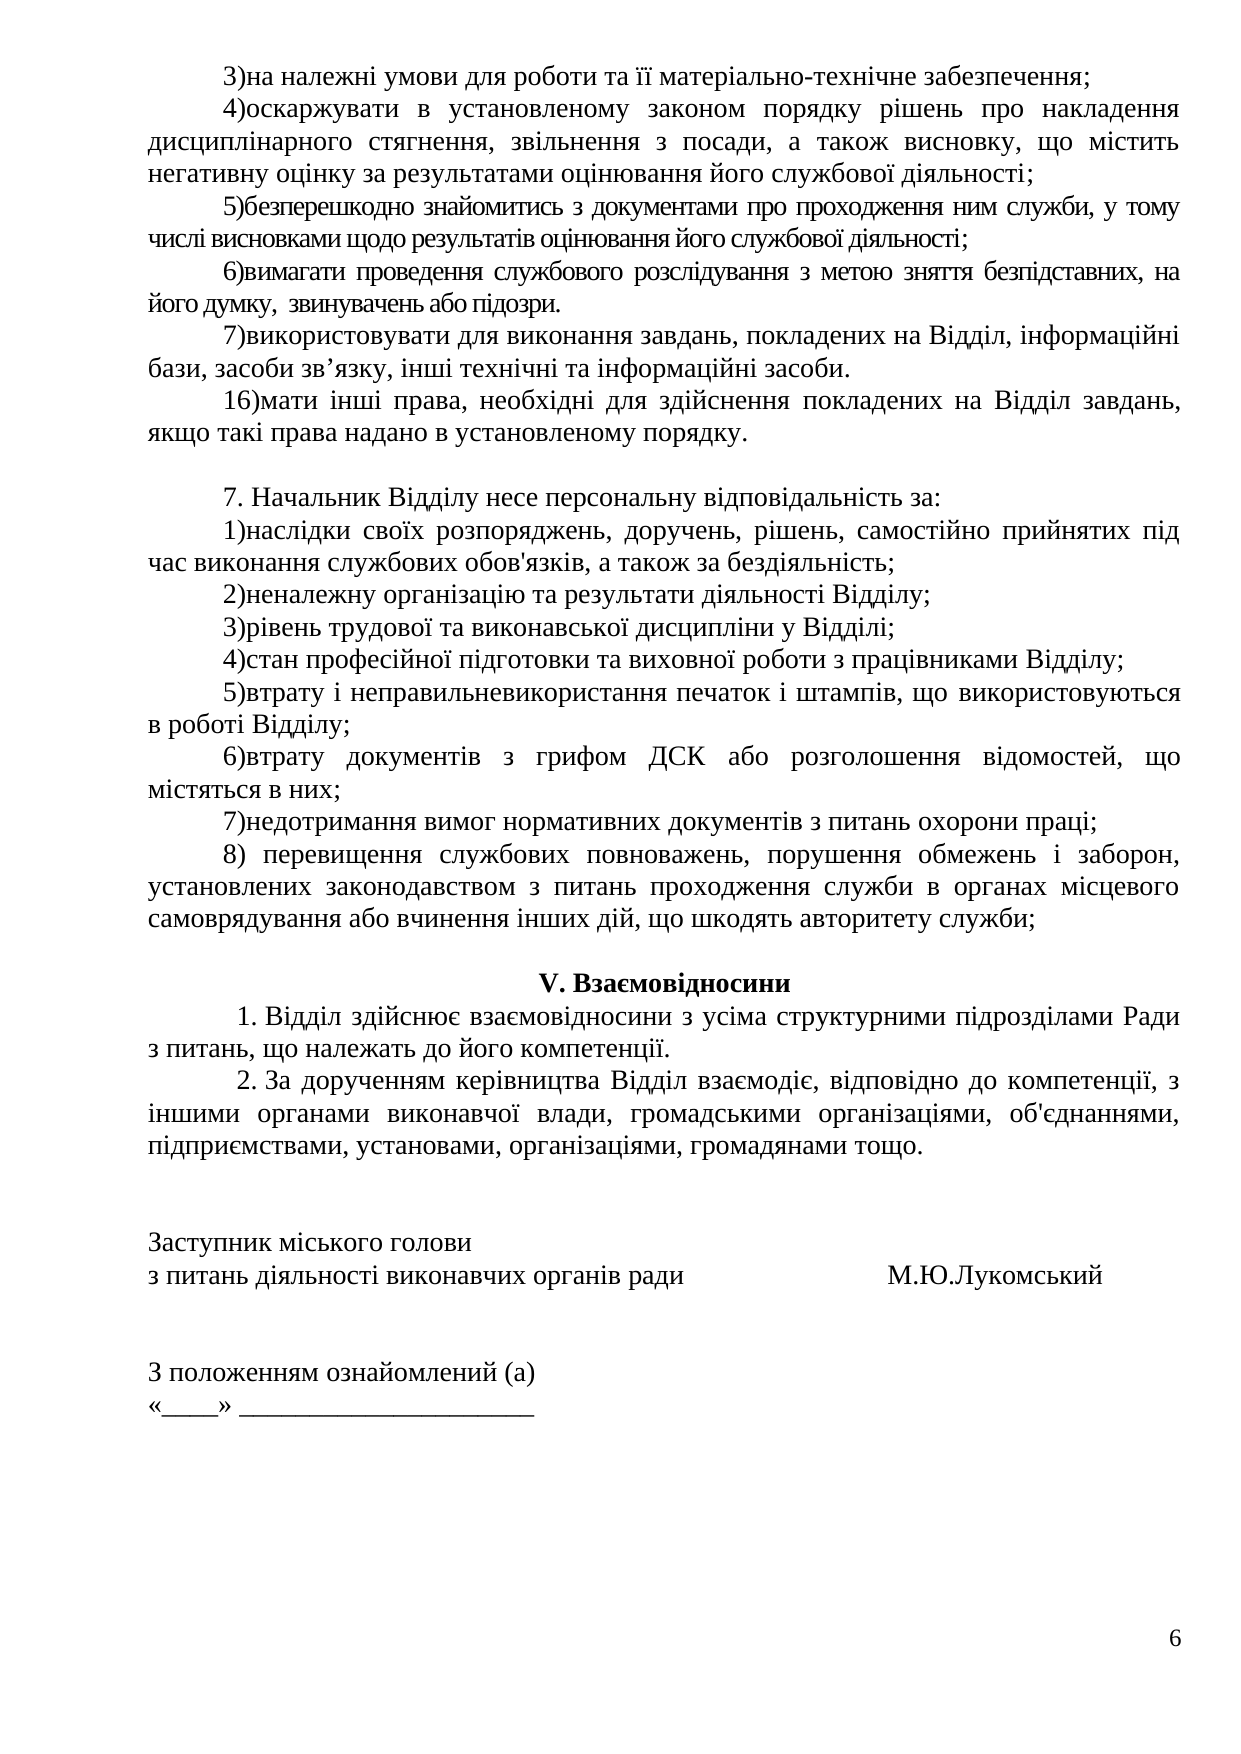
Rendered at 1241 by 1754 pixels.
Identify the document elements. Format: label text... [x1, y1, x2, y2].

text З положенням ознайомлений (а) [148, 1355, 1181, 1387]
text «____» _____________________ [148, 1387, 1181, 1420]
text 5)безперешкодно знайомитись з документами про проходження ним служби, у тому числі висновками щодо результатів оцінювання його службової діяльності; [148, 189, 1181, 253]
text 2)неналежну організацію та результати діяльності Відділу; [148, 577, 1181, 610]
text 1. Відділ здійснює взаємовідносини з усіма структурними підрозділами Ради з питань, що належать до його компетенції. [148, 999, 1181, 1063]
text 16)мати інші права, необхідні для здійснення покладених на Відділ завдань, якщо такі права надано в установленому порядку. [148, 383, 1181, 448]
text Заступник міського голови [148, 1225, 1181, 1258]
text 1)наслідки своїх розпоряджень, доручень, рішень, самостійно прийнятих під час виконання службових обов'язків, а також за бездіяльність; [148, 513, 1181, 577]
text 3)рівень трудової та виконавської дисципліни у Відділі; [148, 610, 1181, 642]
text 4)оскаржувати в установленому законом порядку рішень про накладення дисциплінарного стягнення, звільнення з посади, а також висновку, що містить негативну оцінку за результатами оцінювання його службової діяльності; [148, 92, 1181, 189]
text 6)втрату документів з грифом ДСК або розголошення відомостей, що містяться в них; [148, 739, 1181, 804]
text V. Взаємовідносини [148, 966, 1181, 999]
text 3)на належні умови для роботи та її матеріально-технічне забезпечення; [148, 59, 1181, 92]
text 7)використовувати для виконання завдань, покладених на Відділ, інформаційні бази, засоби зв’язку, інші технічні та інформаційні засоби. [148, 318, 1181, 383]
text 7)недотримання вимог нормативних документів з питань охорони праці; [148, 804, 1181, 837]
text 4)стан професійної підготовки та виховної роботи з працівниками Відділу; [148, 642, 1181, 675]
text 5)втрату і неправильневикористання печаток і штампів, що використовуються в роботі Відділу; [148, 675, 1181, 739]
text 6)вимагати проведення службового розслідування з метою зняття безпідставних, на його думку, звинувачень або підозри. [148, 253, 1181, 318]
text 7. Начальник Відділу несе персональну відповідальність за: [148, 480, 1181, 513]
text з питань діяльності виконавчих органів ради М.Ю.Лукомський [148, 1258, 1181, 1290]
text 2. За дорученням керівництва Відділ взаємодіє, відповідно до компетенції, з іншими органами виконавчої влади, громадськими організаціями, об'єднаннями, підприємствами, установами, організаціями, громадянами тощо. [148, 1063, 1181, 1161]
text 8) перевищення службових повноважень, порушення обмежень і заборон, установлених законодавством з питань проходження служби в органах місцевого самоврядування або вчинення інших дій, що шкодять авторитету служби; [148, 837, 1181, 934]
